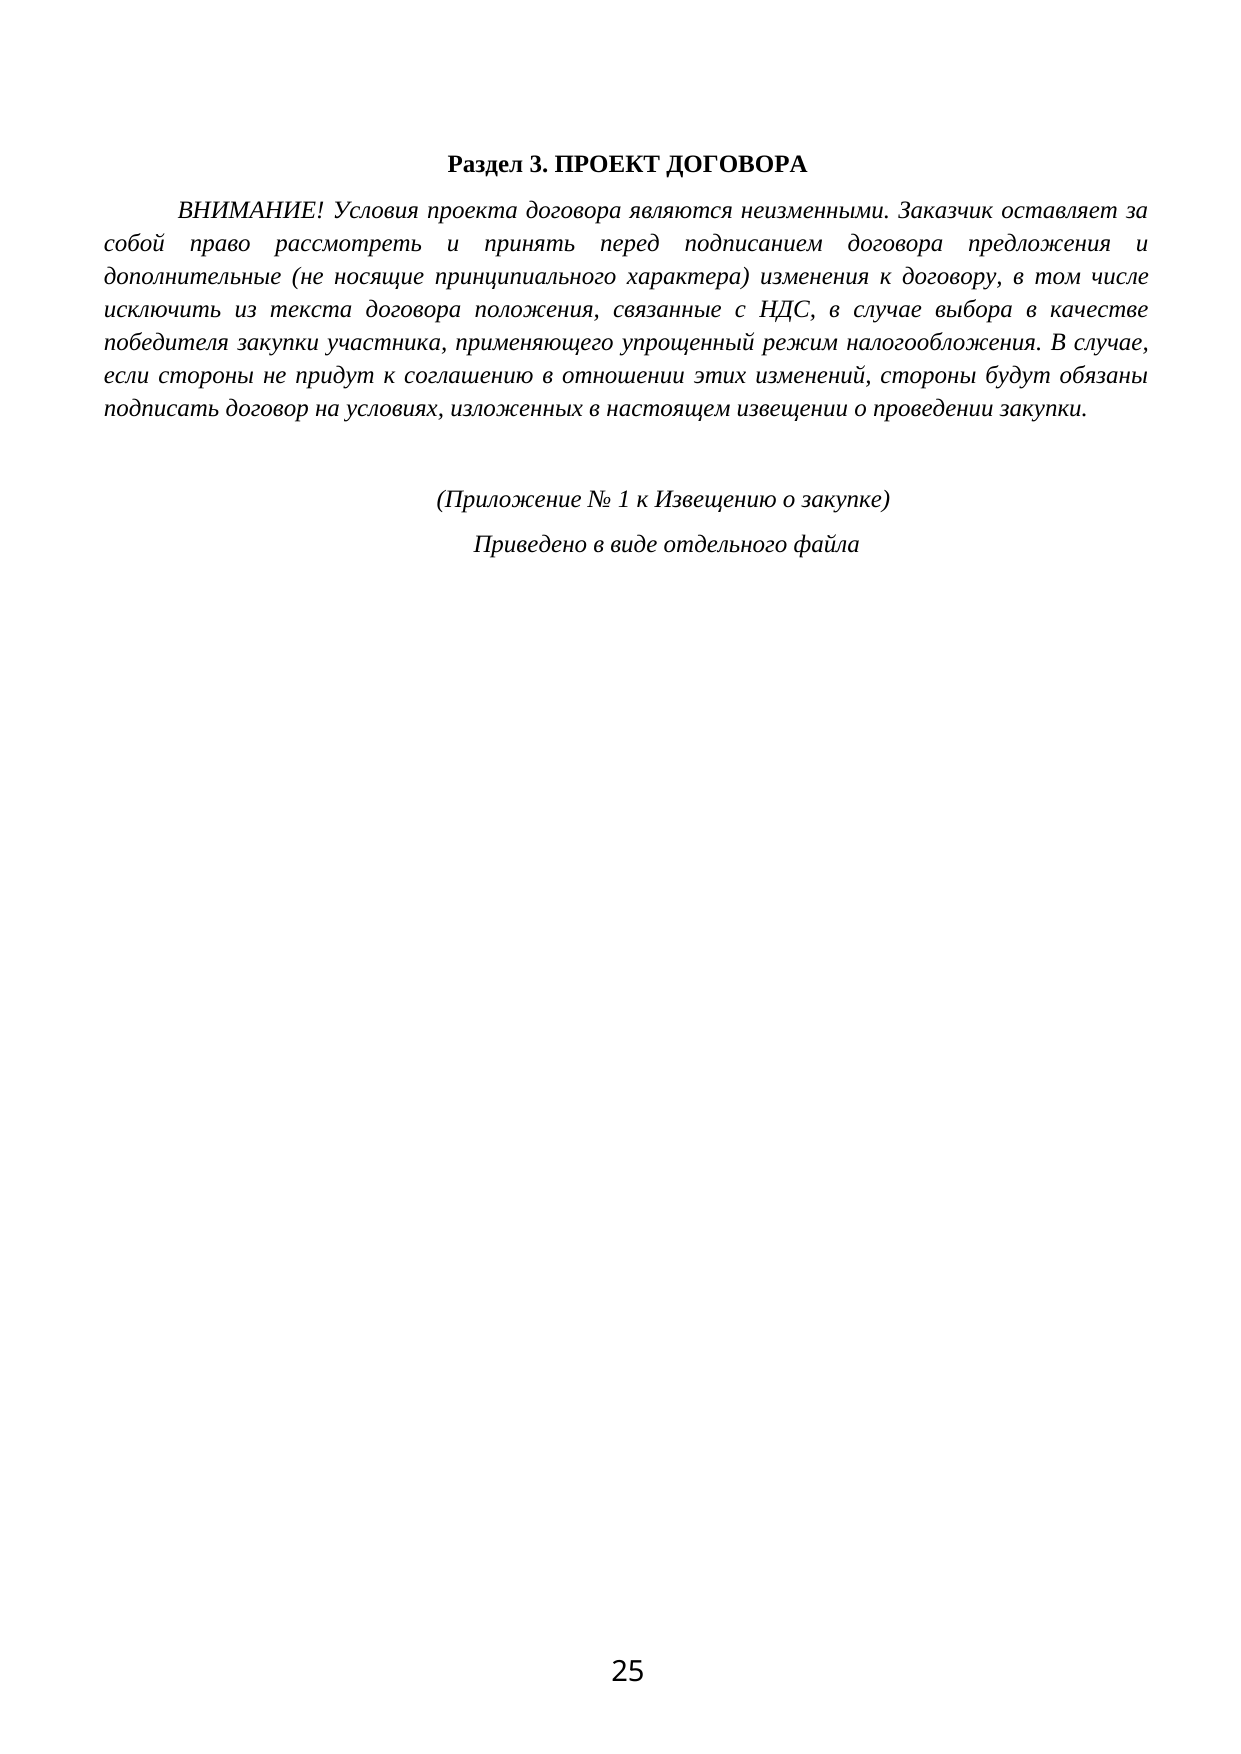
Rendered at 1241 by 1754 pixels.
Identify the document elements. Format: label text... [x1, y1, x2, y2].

text (Приложение № 1 к Извещению о закупке) [103, 484, 1152, 513]
text ВНИМАНИЕ! Условия проекта договора являются неизменными. Заказчик оставляет за собой право рассмотреть и принять перед подписанием договора предложения и дополнительные (не носящие принципиального характера) изменения к договору, в том числе исключить из текста договора положения, связанные с НДС, в случае выбора в качестве победителя закупки участника, применяющего упрощенный режим налогообложения. В случае, если стороны не придут к соглашению в отношении этих изменений, стороны будут обязаны подписать договор на условиях, изложенных в настоящем извещении о проведении закупки. [103, 195, 1152, 422]
text Раздел 3. ПРОЕКТ ДОГОВОРА [103, 149, 1152, 178]
text Приведено в виде отдельного файла [103, 529, 1152, 558]
